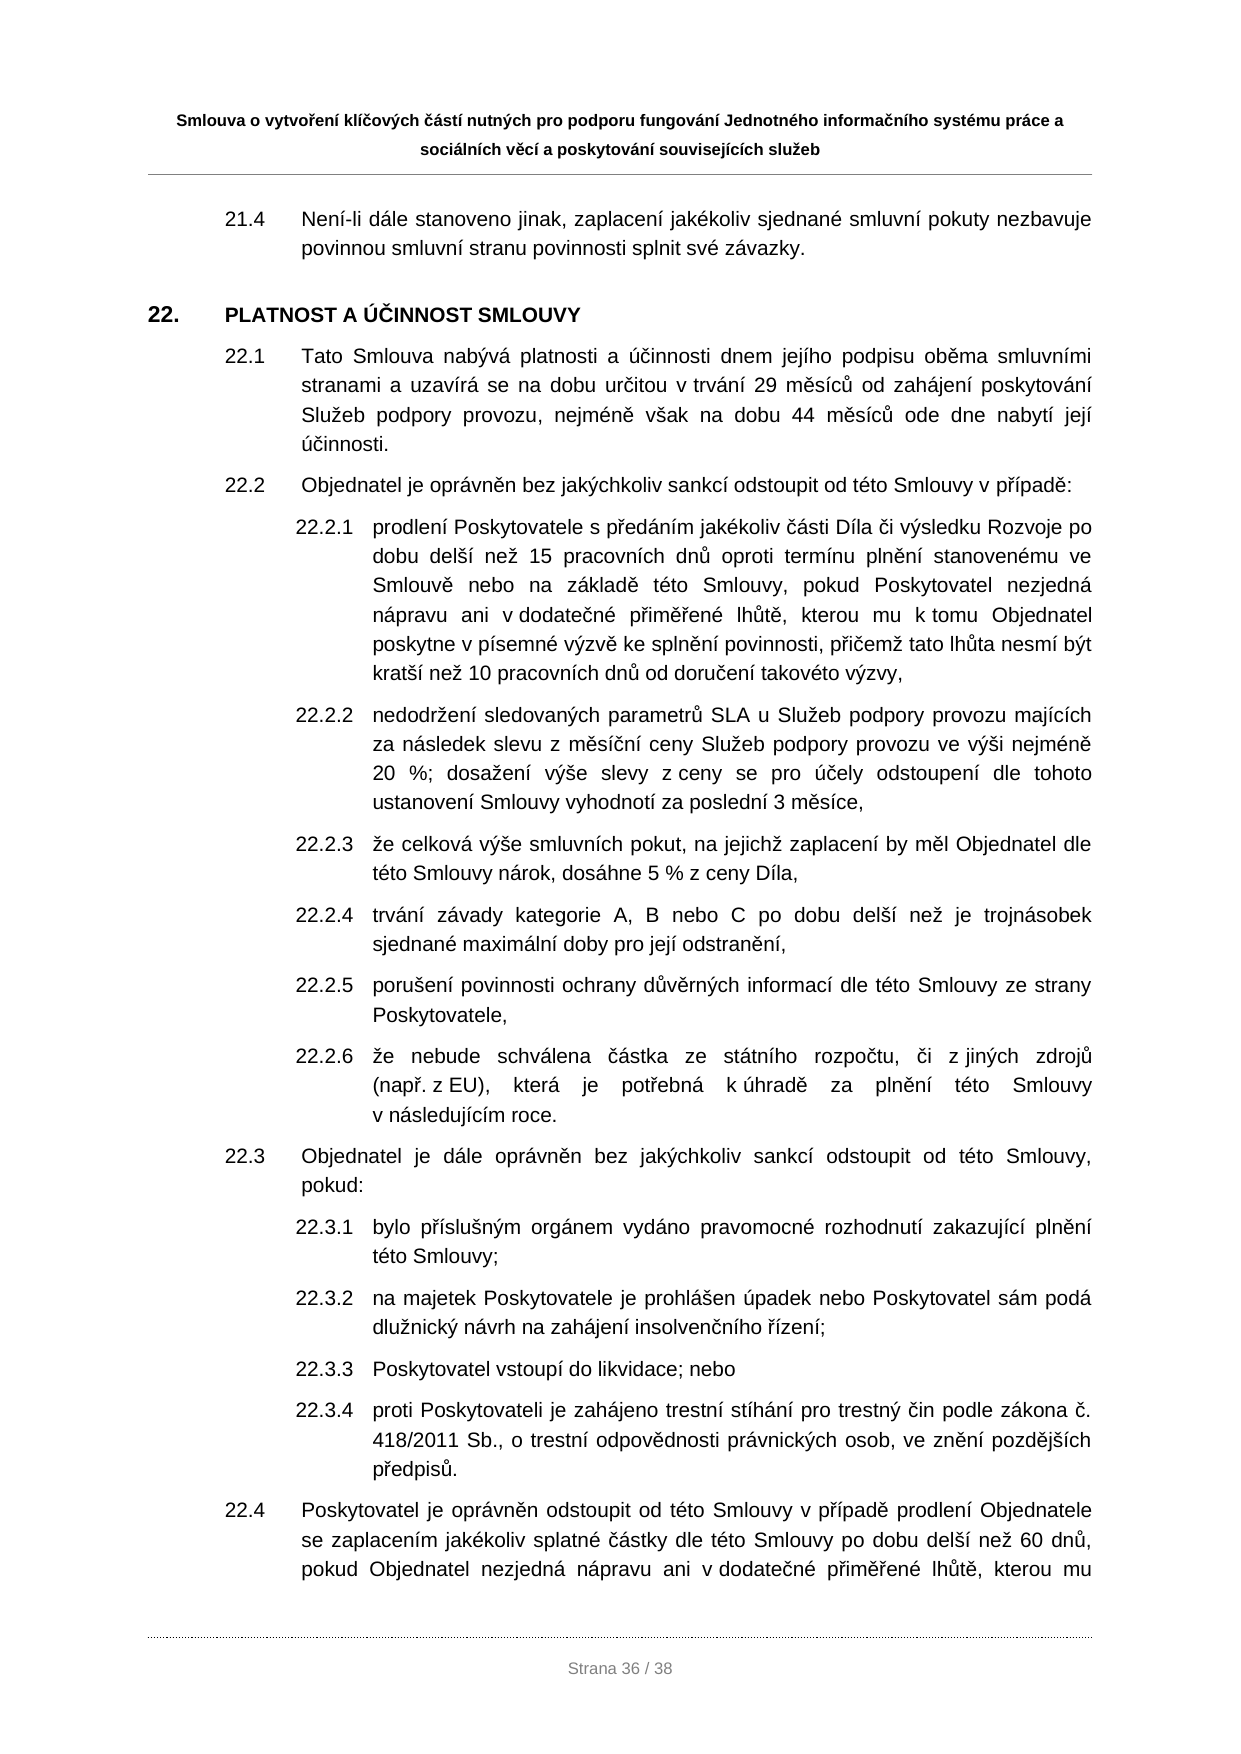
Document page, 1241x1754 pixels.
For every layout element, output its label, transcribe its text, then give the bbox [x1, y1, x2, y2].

list Poskytovatel vstoupí do likvidace; nebo [295, 1353, 1092, 1382]
list porušení povinnosti ochrany důvěrných informací dle této Smlouvy ze strany Poskytovatele, [295, 969, 1092, 1028]
list PLATNOST A ÚČINNOST SMLOUVY [148, 299, 1092, 328]
list proti Poskytovateli je zahájeno trestní stíhání pro trestný čin podle zákona č. 418/2011 Sb., o trestní odpovědnosti právnických osob, ve znění pozdějších předpisů. [295, 1394, 1092, 1482]
list Objednatel je dále oprávněn bez jakýchkoliv sankcí odstoupit od této Smlouvy, pokud: [224, 1140, 1092, 1199]
list na majetek Poskytovatele je prohlášen úpadek nebo Poskytovatel sám podá dlužnický návrh na zahájení insolvenčního řízení; [295, 1282, 1092, 1340]
list trvání závady kategorie A, B nebo C po dobu delší než je trojnásobek sjednané maximální doby pro její odstranění, [295, 899, 1092, 957]
list nedodržení sledovaných parametrů SLA u Služeb podpory provozu majících za následek slevu z měsíční ceny Služeb podpory provozu ve výši nejméně 20 %; dosažení výše slevy z ceny se pro účely odstoupení dle tohoto ustanovení Smlouvy vyhodnotí za poslední 3 měsíce, [295, 699, 1092, 815]
list Tato Smlouva nabývá platnosti a účinnosti dnem jejího podpisu oběma smluvními stranami a uzavírá se na dobu určitou v trvání 29 měsíců od zahájení poskytování Služeb podpory provozu, nejméně však na dobu 44 měsíců ode dne nabytí její účinnosti. [224, 340, 1092, 457]
list bylo příslušným orgánem vydáno pravomocné rozhodnutí zakazující plnění této Smlouvy; [295, 1211, 1092, 1269]
list Není-li dále stanoveno jinak, zaplacení jakékoliv sjednané smluvní pokuty nezbavuje povinnou smluvní stranu povinnosti splnit své závazky. [224, 203, 1092, 261]
list Objednatel je oprávněn bez jakýchkoliv sankcí odstoupit od této Smlouvy v případě: [224, 469, 1092, 499]
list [224, 1494, 1092, 1582]
list že celková výše smluvních pokut, na jejichž zaplacení by měl Objednatel dle této Smlouvy nárok, dosáhne 5 % z ceny Díla, [295, 828, 1092, 886]
list že nebude schválena částka ze státního rozpočtu, či z jiných zdrojů (např. z EU), která je potřebná k úhradě za plnění této Smlouvy v následujícím roce. [295, 1040, 1092, 1128]
list prodlení Poskytovatele s předáním jakékoliv části Díla či výsledku Rozvoje po dobu delší než 15 pracovních dnů oproti termínu plnění stanovenému ve Smlouvě nebo na základě této Smlouvy, pokud Poskytovatel nezjedná nápravu ani v dodatečné přiměřené lhůtě, kterou mu k tomu Objednatel poskytne v písemné výzvě ke splnění povinnosti, přičemž tato lhůta nesmí být kratší než 10 pracovních dnů od doručení takovéto výzvy, [295, 511, 1092, 686]
